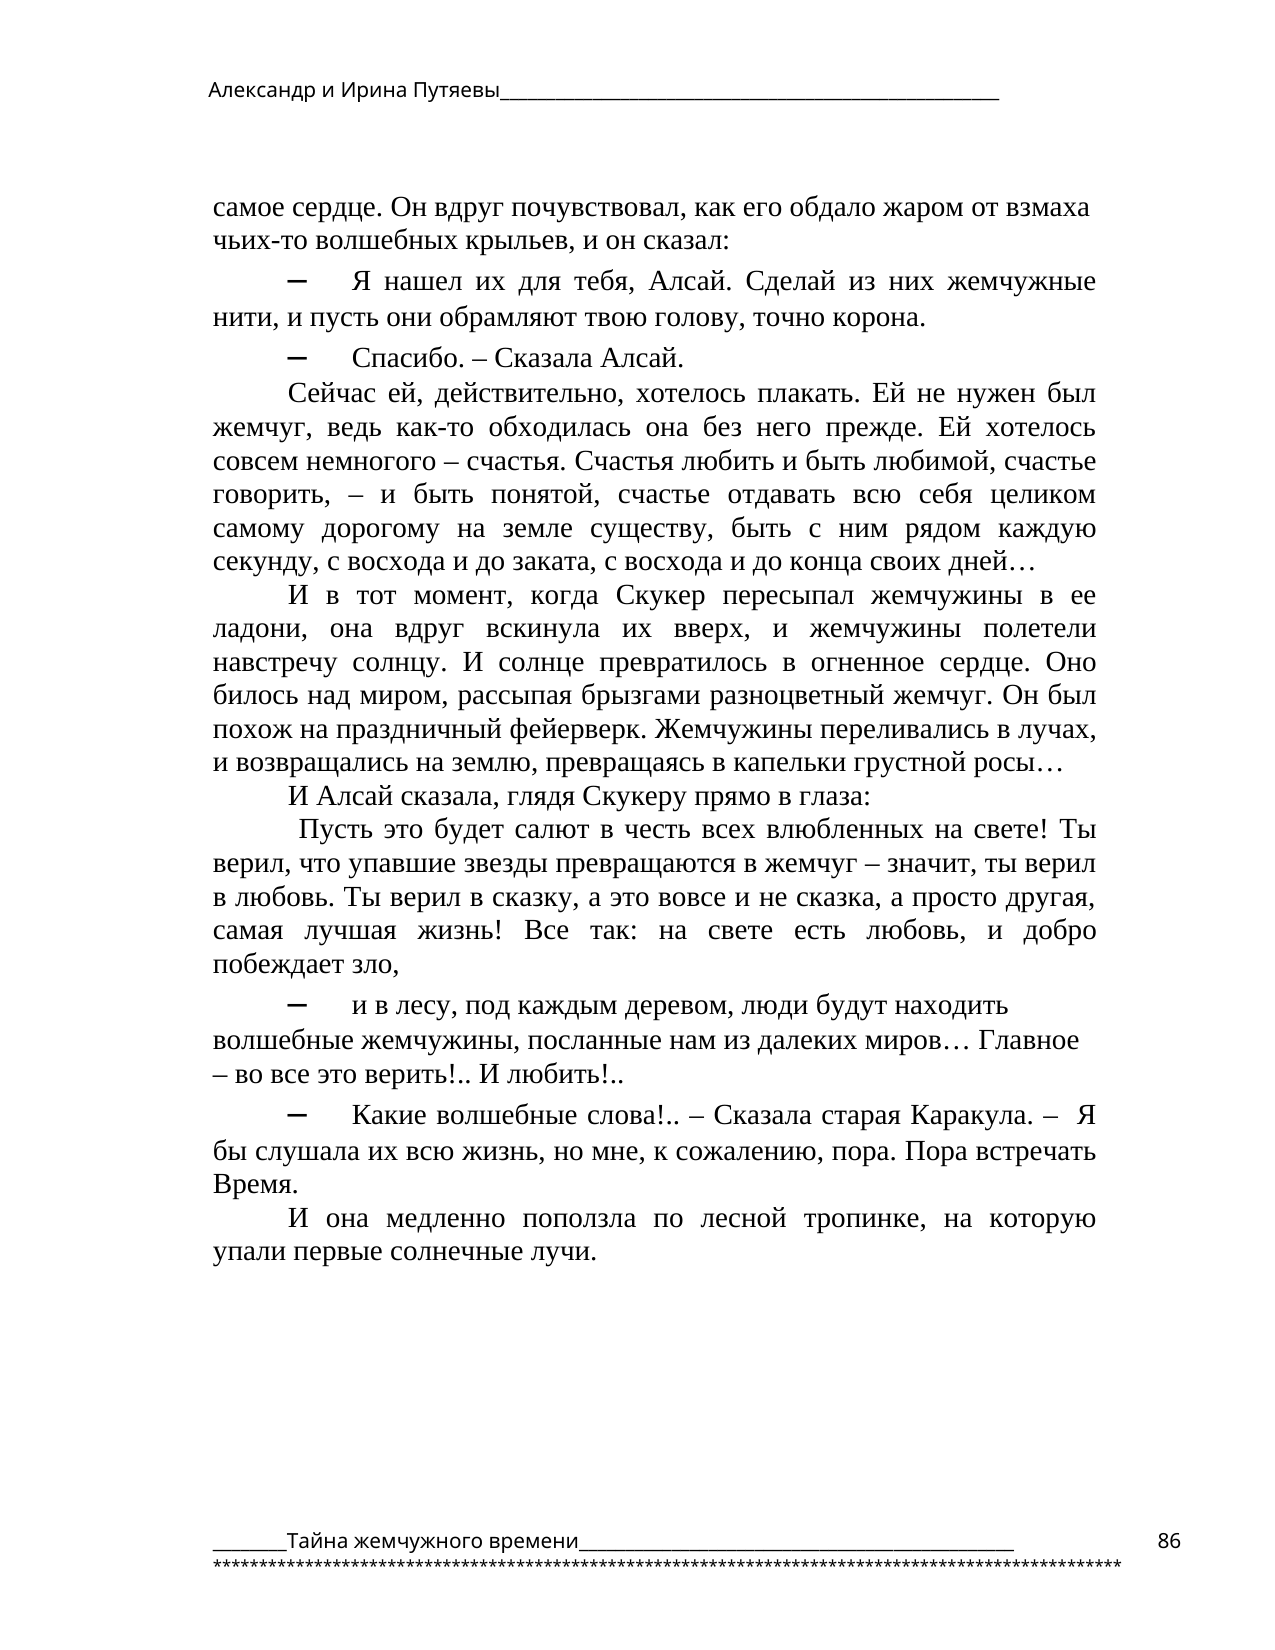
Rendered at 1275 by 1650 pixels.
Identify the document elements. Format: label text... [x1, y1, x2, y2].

text И Алсай сказала, глядя Скукеру прямо в глаза: [213, 778, 1097, 812]
text Сейчас ей, действительно, хотелось плакать. Ей не нужен был жемчуг, ведь как-то обходилась она без него прежде. Ей хотелось совсем немногого – счастья. Счастья любить и быть любимой, счастье говорить, – и быть понятой, счастье отдавать всю себя целиком самому дорогому на земле существу, быть с ним рядом каждую секунду, с восхода и до заката, с восхода и до конца своих дней… [213, 376, 1097, 577]
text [213, 189, 1097, 256]
list и в лесу, под каждым деревом, люди будут находить волшебные жемчужины, посланные нам из далеких миров… Главное – во все это верить!.. И любить!.. [213, 979, 1097, 1089]
text И она медленно поползла по лесной тропинке, на которую упали первые солнечные лучи. [213, 1200, 1097, 1267]
list Я нашел их для тебя, Алсай. Сделай из них жемчужные нити, и пусть они обрамляют твою голову, точно корона. [213, 256, 1097, 332]
list Спасибо. – Сказала Алсай. [213, 332, 1097, 376]
text И в тот момент, когда Скукер пересыпал жемчужины в ее ладони, она вдруг вскинула их вверх, и жемчужины полетели навстречу солнцу. И солнце превратилось в огненное сердце. Оно билось над миром, рассыпая брызгами разноцветный жемчуг. Он был похож на праздничный фейерверк. Жемчужины переливались в лучах, и возвращались на землю, превращаясь в капельки грустной росы… [213, 577, 1097, 778]
text Пусть это будет салют в честь всех влюбленных на свете! Ты верил, что упавшие звезды превращаются в жемчуг – значит, ты верил в любовь. Ты верил в сказку, а это вовсе и не сказка, а просто другая, самая лучшая жизнь! Все так: на свете есть любовь, и добро побеждает зло, [213, 812, 1097, 979]
list Какие волшебные слова!.. – Сказала старая Каракула. – Я бы слушала их всю жизнь, но мне, к сожалению, пора. Пора встречать Время. [213, 1089, 1097, 1200]
